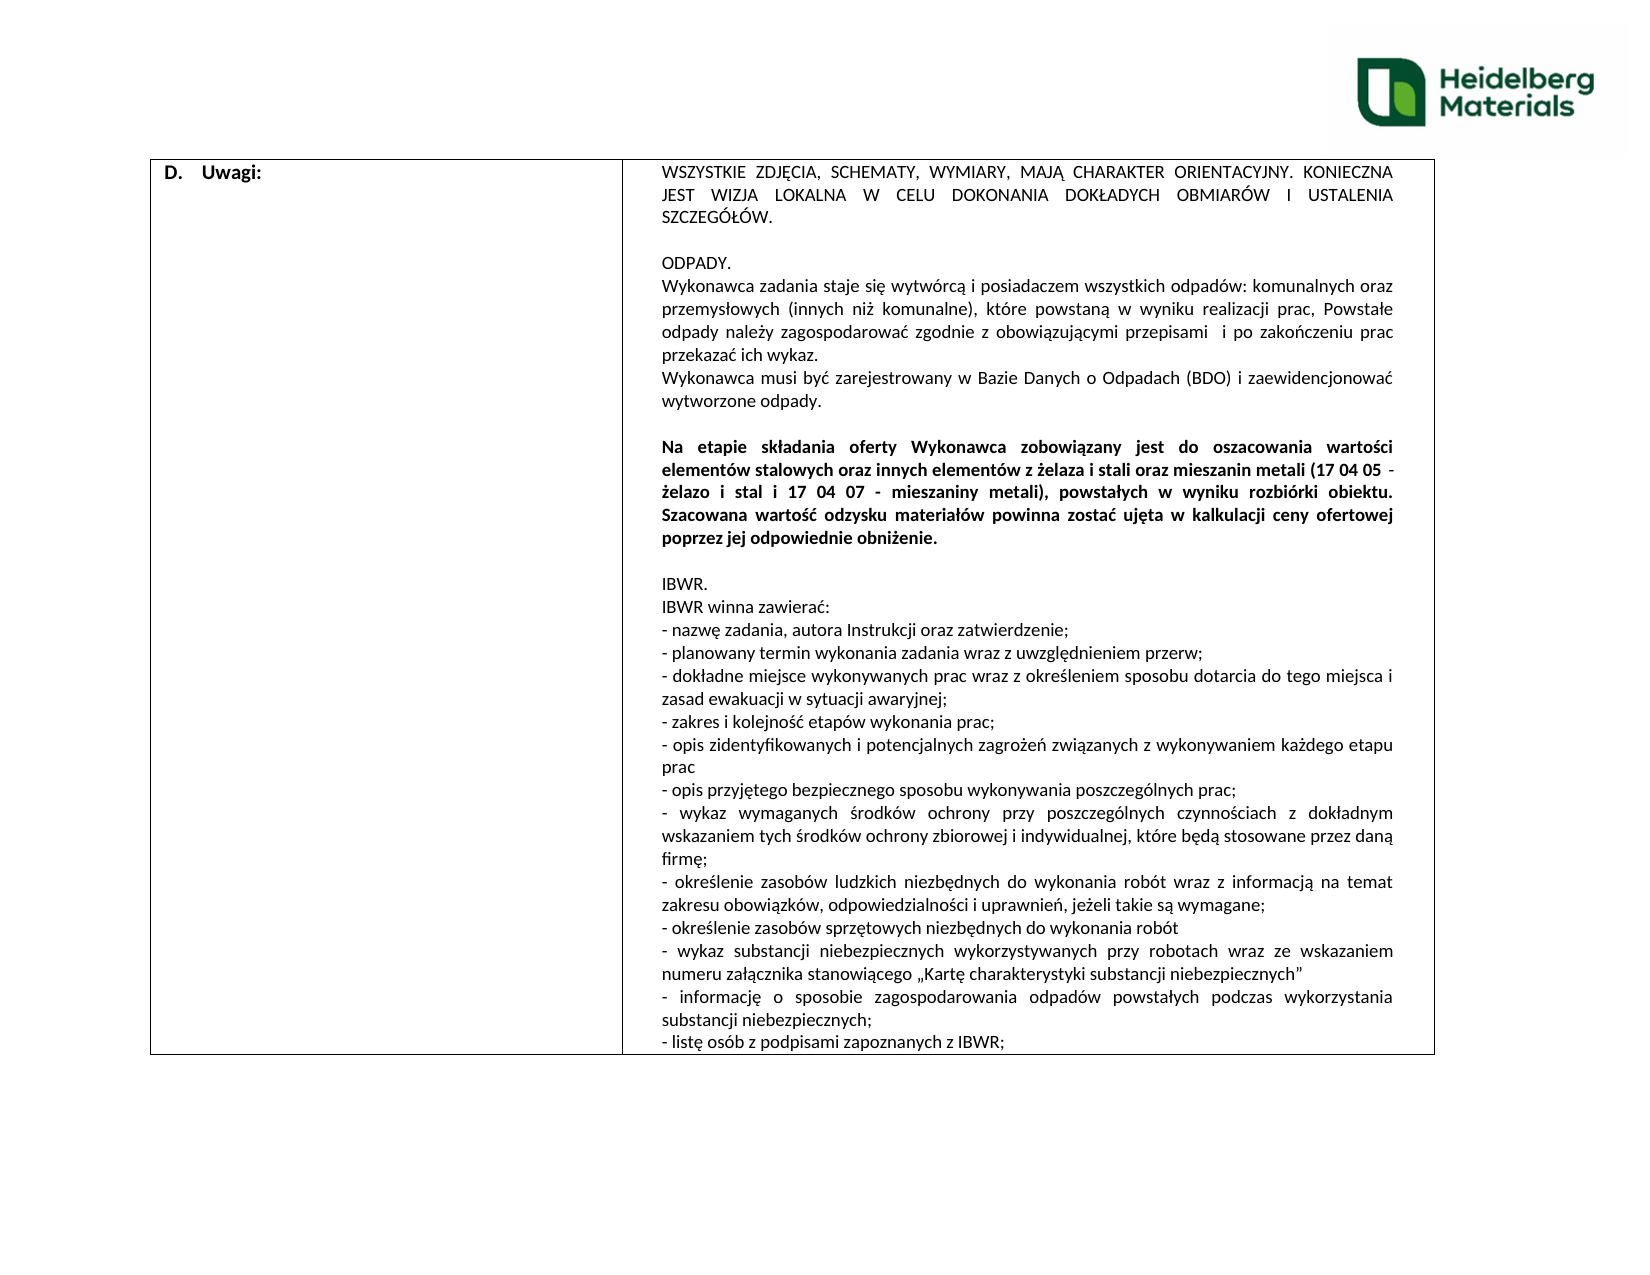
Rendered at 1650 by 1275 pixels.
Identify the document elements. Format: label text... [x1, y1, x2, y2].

table_header WSZYSTKIE ZDJĘCIA, SCHEMATY, WYMIARY, MAJĄ CHARAKTER ORIENTACYJNY. KONIECZNA JEST WIZJA LOKALNA W CELU DOKONANIA DOKŁADYCH OBMIARÓW I USTALENIA SZCZEGÓŁÓW. ODPADY. Wykonawca zadania staje się wytwórcą i posiadaczem wszystkich odpadów: komunalnych oraz przemysłowych (innych niż komunalne), które powstaną w wyniku realizacji prac, Powstałe odpady należy zagospodarować zgodnie z obowiązującymi przepisami i po zakończeniu prac przekazać ich wykaz. Wykonawca musi być zarejestrowany w Bazie Danych o Odpadach (BDO) i zaewidencjonować wytworzone odpady. Na etapie składania oferty Wykonawca zobowiązany jest do oszacowania wartości elementów stalowych oraz innych elementów z żelaza i stali oraz mieszanin metali (17 04 05 - żelazo i stal i 17 04 07 - mieszaniny metali), powstałych w wyniku rozbiórki obiektu. Szacowana wartość odzysku materiałów powinna zostać ujęta w kalkulacji ceny ofertowej poprzez jej odpowiednie obniżenie. IBWR. IBWR winna zawierać: - nazwę zadania, autora Instrukcji oraz zatwierdzenie; - planowany termin wykonania zadania wraz z uwzględnieniem przerw; - dokładne miejsce wykonywanych prac wraz z określeniem sposobu dotarcia do tego miejsca i zasad ewakuacji w sytuacji awaryjnej; - zakres i kolejność etapów wykonania prac; - opis zidentyfikowanych i potencjalnych zagrożeń związanych z wykonywaniem każdego etapu prac - opis przyjętego bezpiecznego sposobu wykonywania poszczególnych prac; - wykaz wymaganych środków ochrony przy poszczególnych czynnościach z dokładnym wskazaniem tych środków ochrony zbiorowej i indywidualnej, które będą stosowane przez daną firmę; - określenie zasobów ludzkich niezbędnych do wykonania robót wraz z informacją na temat zakresu obowiązków, odpowiedzialności i uprawnień, jeżeli takie są wymagane; - określenie zasobów sprzętowych niezbędnych do wykonania robót - wykaz substancji niebezpiecznych wykorzystywanych przy robotach wraz ze wskazaniem numeru załącznika stanowiącego „Kartę charakterystyki substancji niebezpiecznych” - informację o sposobie zagospodarowania odpadów powstałych podczas wykorzystania substancji niebezpiecznych; - listę osób z podpisami zapoznanych z IBWR; [623, 160, 1434, 1053]
table_header Uwagi: [151, 160, 622, 1053]
picture [1323, 22, 1629, 159]
